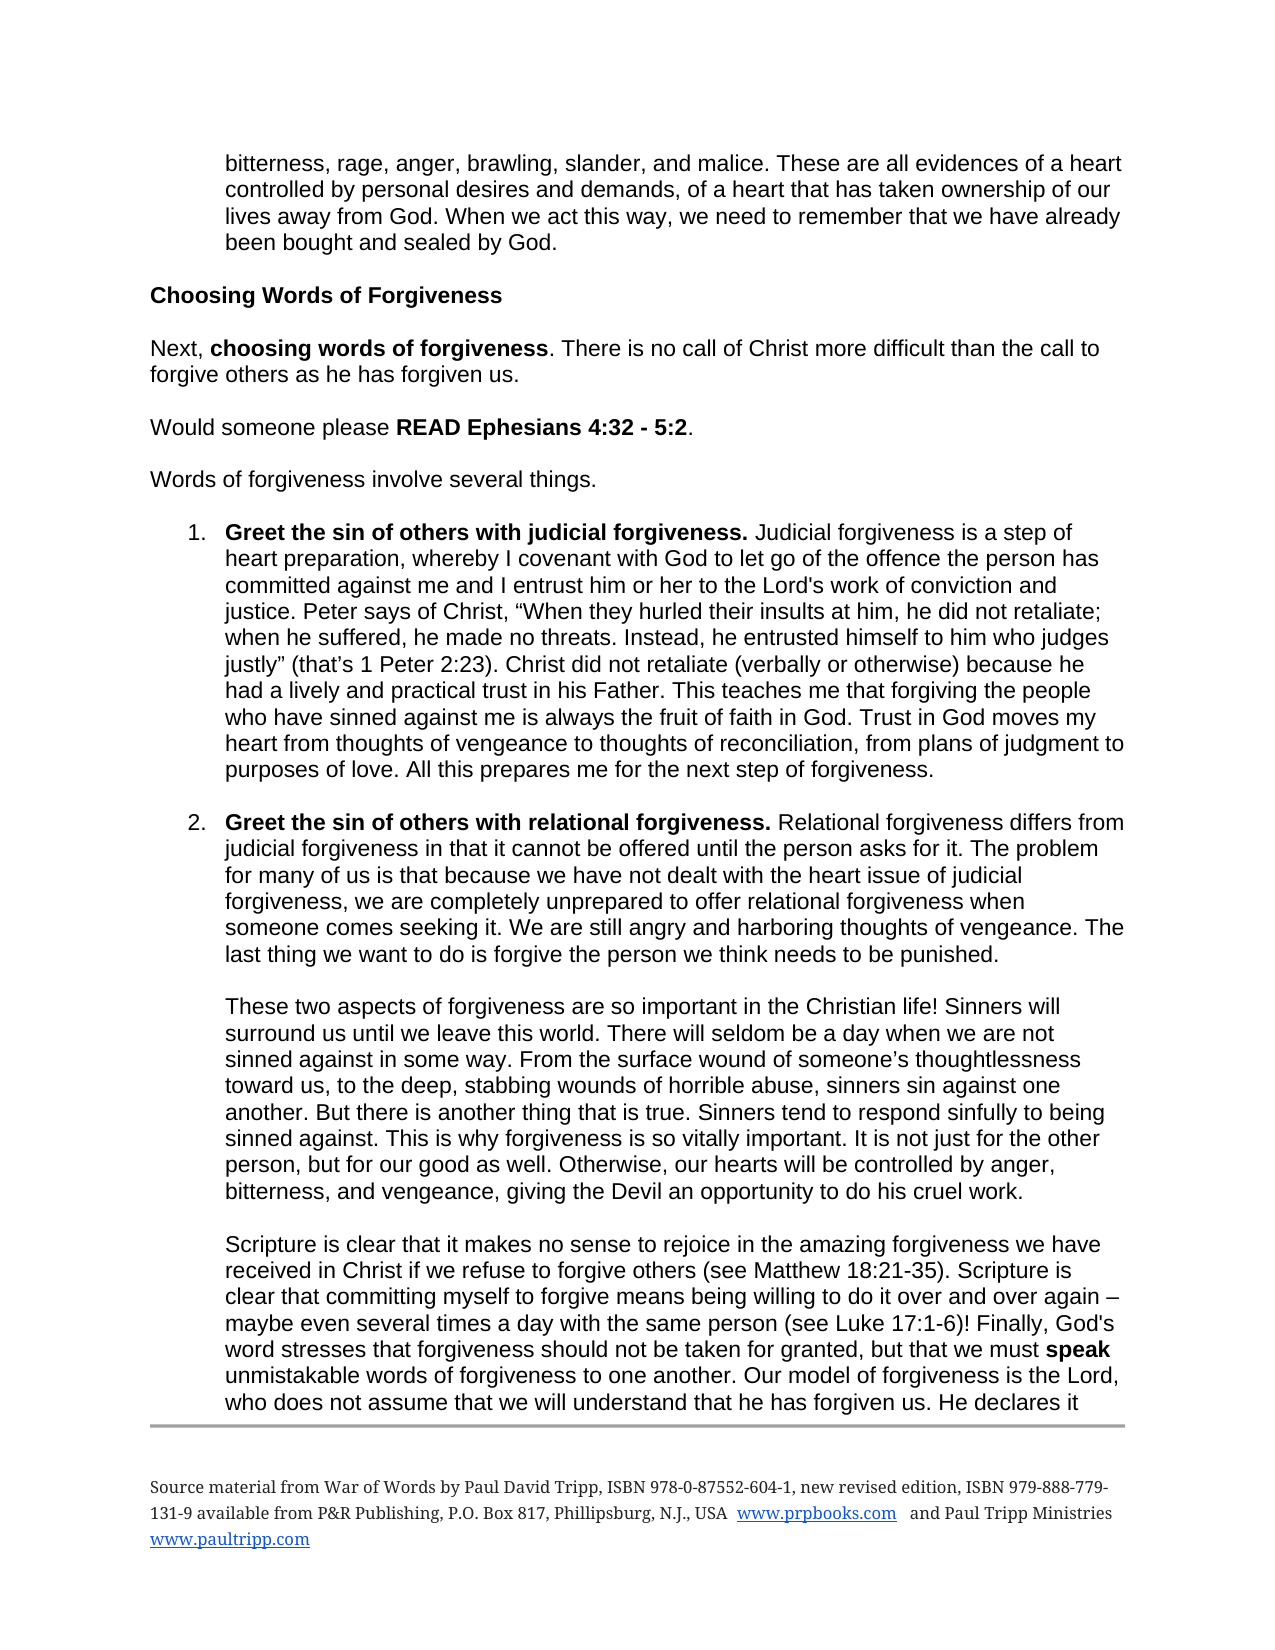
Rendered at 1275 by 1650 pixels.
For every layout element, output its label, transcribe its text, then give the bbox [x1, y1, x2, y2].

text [225, 150, 1125, 255]
text Words of forgiveness involve several things. [150, 466, 1125, 493]
text These two aspects of forgiveness are so important in the Christian life! Sinners will surround us until we leave this world. There will seldom be a day when we are not sinned against in some way. From the surface wound of someone’s thoughtlessness toward us, to the deep, stabbing wounds of horrible abuse, sinners sin against one another. But there is another thing that is true. Sinners tend to respond sinfully to being sinned against. This is why forgiveness is so vitally important. It is not just for the other person, but for our good as well. Otherwise, our hearts will be controlled by anger, bitterness, and vengeance, giving the Devil an opportunity to do his cruel work. [225, 993, 1125, 1204]
text Choosing Words of Forgiveness [150, 282, 1125, 308]
text Next, choosing words of forgiveness. There is no call of Christ more difficult than the call to forgive others as he has forgiven us. [150, 334, 1125, 387]
list Greet the sin of others with judicial forgiveness. Judicial forgiveness is a step of heart preparation, whereby I covenant with God to let go of the offence the person has committed against me and I entrust him or her to the Lord's work of conviction and justice. Peter says of Christ, “When they hurled their insults at him, he did not retaliate; when he suffered, he made no threats. Instead, he entrusted himself to him who judges justly” (that’s 1 Peter 2:23). Christ did not retaliate (verbally or otherwise) because he had a lively and practical trust in his Father. This teaches me that forgiving the people who have sinned against me is always the fruit of faith in God. Trust in God moves my heart from thoughts of vengeance to thoughts of reconciliation, from plans of judgment to purposes of love. All this prepares me for the next step of forgiveness. [187, 519, 1125, 782]
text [225, 1231, 1125, 1415]
text Would someone please READ Ephesians 4:32 - 5:2. [150, 413, 1125, 440]
list Greet the sin of others with relational forgiveness. Relational forgiveness differs from judicial forgiveness in that it cannot be offered until the person asks for it. The problem for many of us is that because we have not dealt with the heart issue of judicial forgiveness, we are completely unprepared to offer relational forgiveness when someone comes seeking it. We are still angry and harboring thoughts of vengeance. The last thing we want to do is forgive the person we think needs to be punished. [187, 809, 1125, 967]
